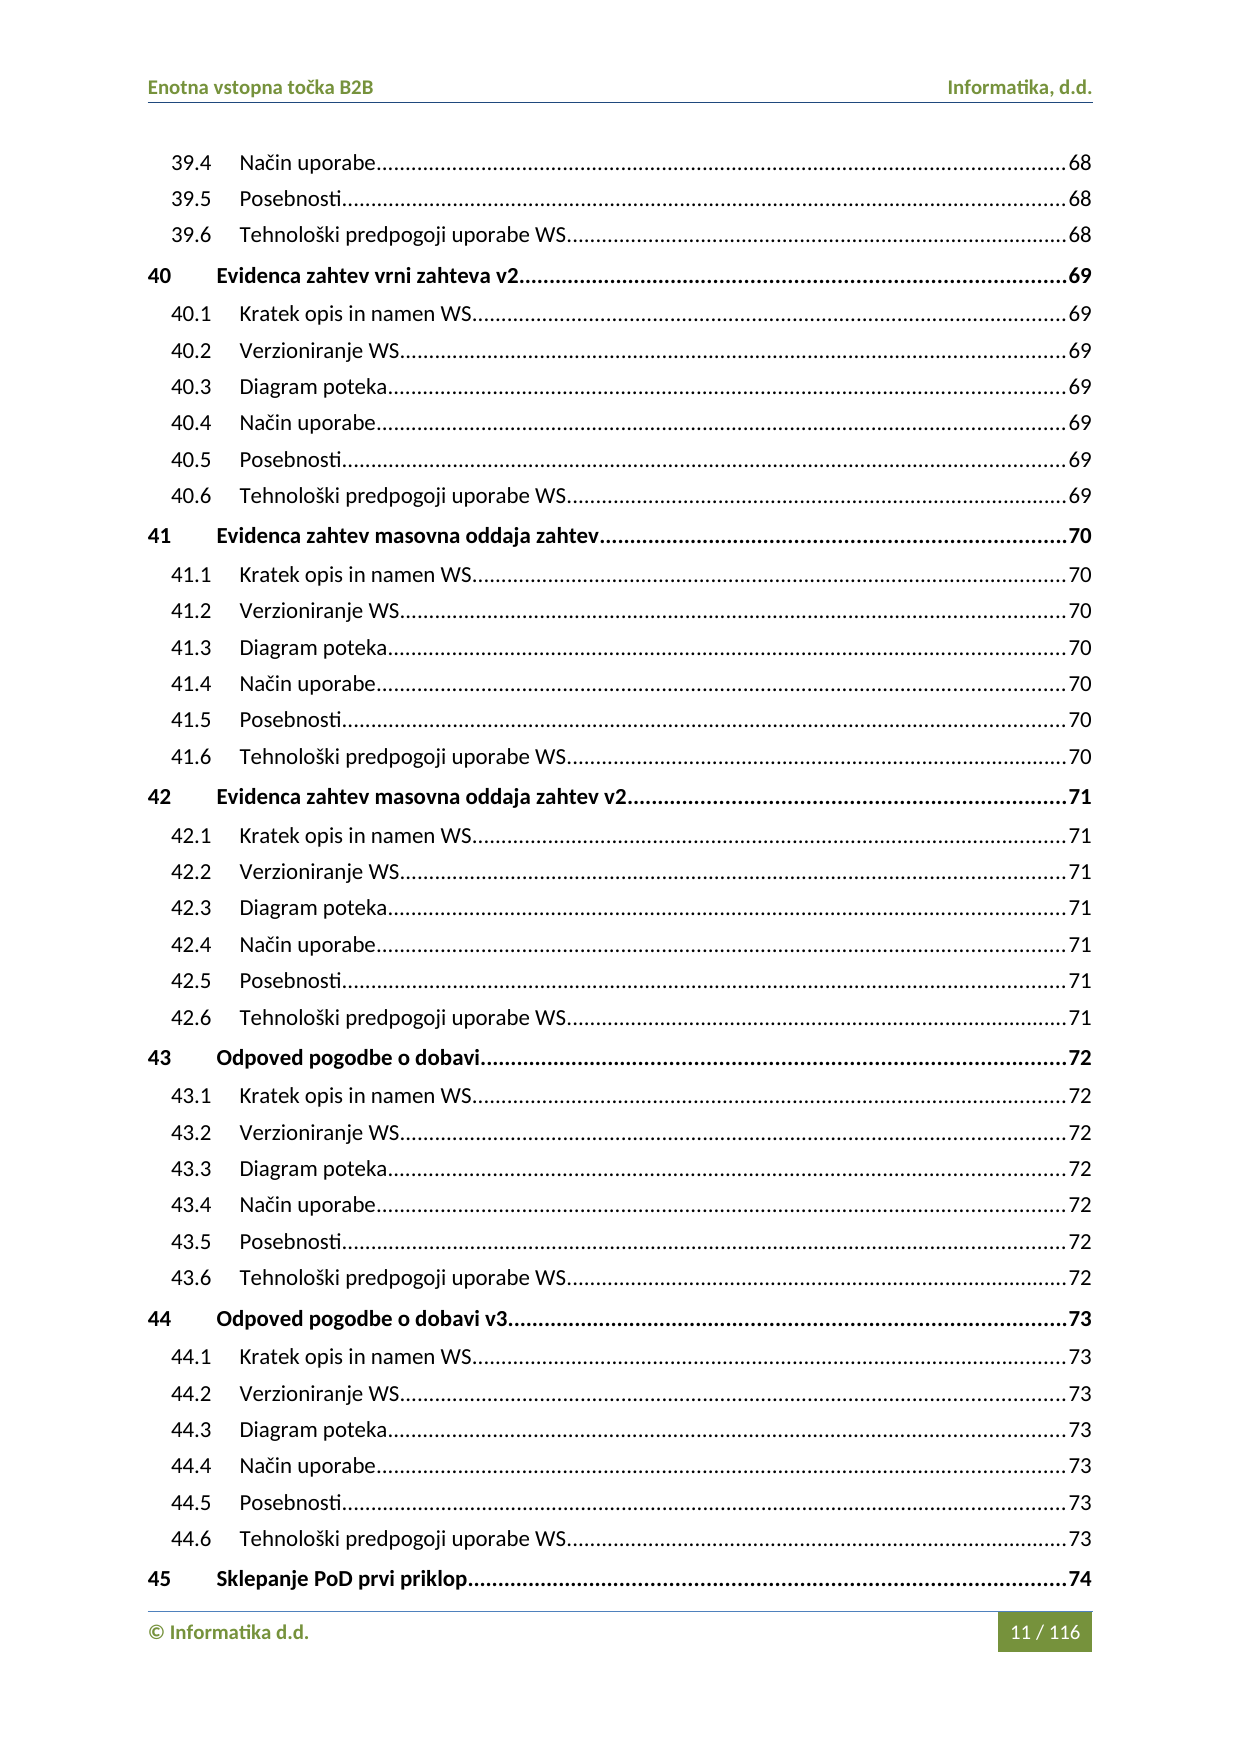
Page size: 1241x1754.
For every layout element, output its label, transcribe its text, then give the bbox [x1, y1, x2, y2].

text 43 Odpoved pogodbe o dobavi 72 [148, 1043, 1092, 1071]
text 41.6 Tehnološki predpogoji uporabe WS 70 [171, 742, 1092, 770]
text 41.4 Način uporabe 70 [171, 669, 1092, 697]
text 41.1 Kratek opis in namen WS 70 [171, 560, 1092, 588]
text 41.3 Diagram poteka 70 [171, 633, 1092, 661]
text 39.4 Način uporabe 68 [171, 148, 1092, 176]
text 41 Evidenca zahtev masovna oddaja zahtev 70 [148, 522, 1092, 550]
text 44.2 Verzioniranje WS 73 [171, 1379, 1092, 1407]
text 42.4 Način uporabe 71 [171, 930, 1092, 958]
text 41.5 Posebnosti 70 [171, 706, 1092, 733]
text 40.4 Način uporabe 69 [171, 408, 1092, 436]
text 42.5 Posebnosti 71 [171, 966, 1092, 994]
text 40.3 Diagram poteka 69 [171, 372, 1092, 400]
text 44 Odpoved pogodbe o dobavi v3 73 [148, 1304, 1092, 1332]
text 43.1 Kratek opis in namen WS 72 [171, 1082, 1092, 1109]
text 42.1 Kratek opis in namen WS 71 [171, 821, 1092, 849]
text 40.6 Tehnološki predpogoji uporabe WS 69 [171, 481, 1092, 509]
text 42.2 Verzioniranje WS 71 [171, 857, 1092, 885]
text 43.6 Tehnološki predpogoji uporabe WS 72 [171, 1263, 1092, 1291]
text 44.5 Posebnosti 73 [171, 1488, 1092, 1516]
text 43.5 Posebnosti 72 [171, 1227, 1092, 1255]
text 42.3 Diagram poteka 71 [171, 893, 1092, 922]
text 40 Evidenca zahtev vrni zahteva v2 69 [148, 261, 1092, 289]
text 42 Evidenca zahtev masovna oddaja zahtev v2 71 [148, 782, 1092, 810]
text 45 Sklepanje PoD prvi priklop 74 [148, 1564, 1092, 1593]
text 42.6 Tehnološki predpogoji uporabe WS 71 [171, 1003, 1092, 1031]
text 40.5 Posebnosti 69 [171, 445, 1092, 473]
text 39.5 Posebnosti 68 [171, 184, 1092, 212]
text 40.2 Verzioniranje WS 69 [171, 336, 1092, 364]
text 40.1 Kratek opis in namen WS 69 [171, 299, 1092, 327]
text 43.4 Način uporabe 72 [171, 1191, 1092, 1219]
text 44.3 Diagram poteka 73 [171, 1415, 1092, 1443]
text 43.3 Diagram poteka 72 [171, 1154, 1092, 1182]
text 44.1 Kratek opis in namen WS 73 [171, 1342, 1092, 1370]
text 41.2 Verzioniranje WS 70 [171, 596, 1092, 624]
text 39.6 Tehnološki predpogoji uporabe WS 68 [171, 220, 1092, 248]
text 44.6 Tehnološki predpogoji uporabe WS 73 [171, 1524, 1092, 1552]
text 43.2 Verzioniranje WS 72 [171, 1118, 1092, 1146]
text 44.4 Način uporabe 73 [171, 1451, 1092, 1479]
